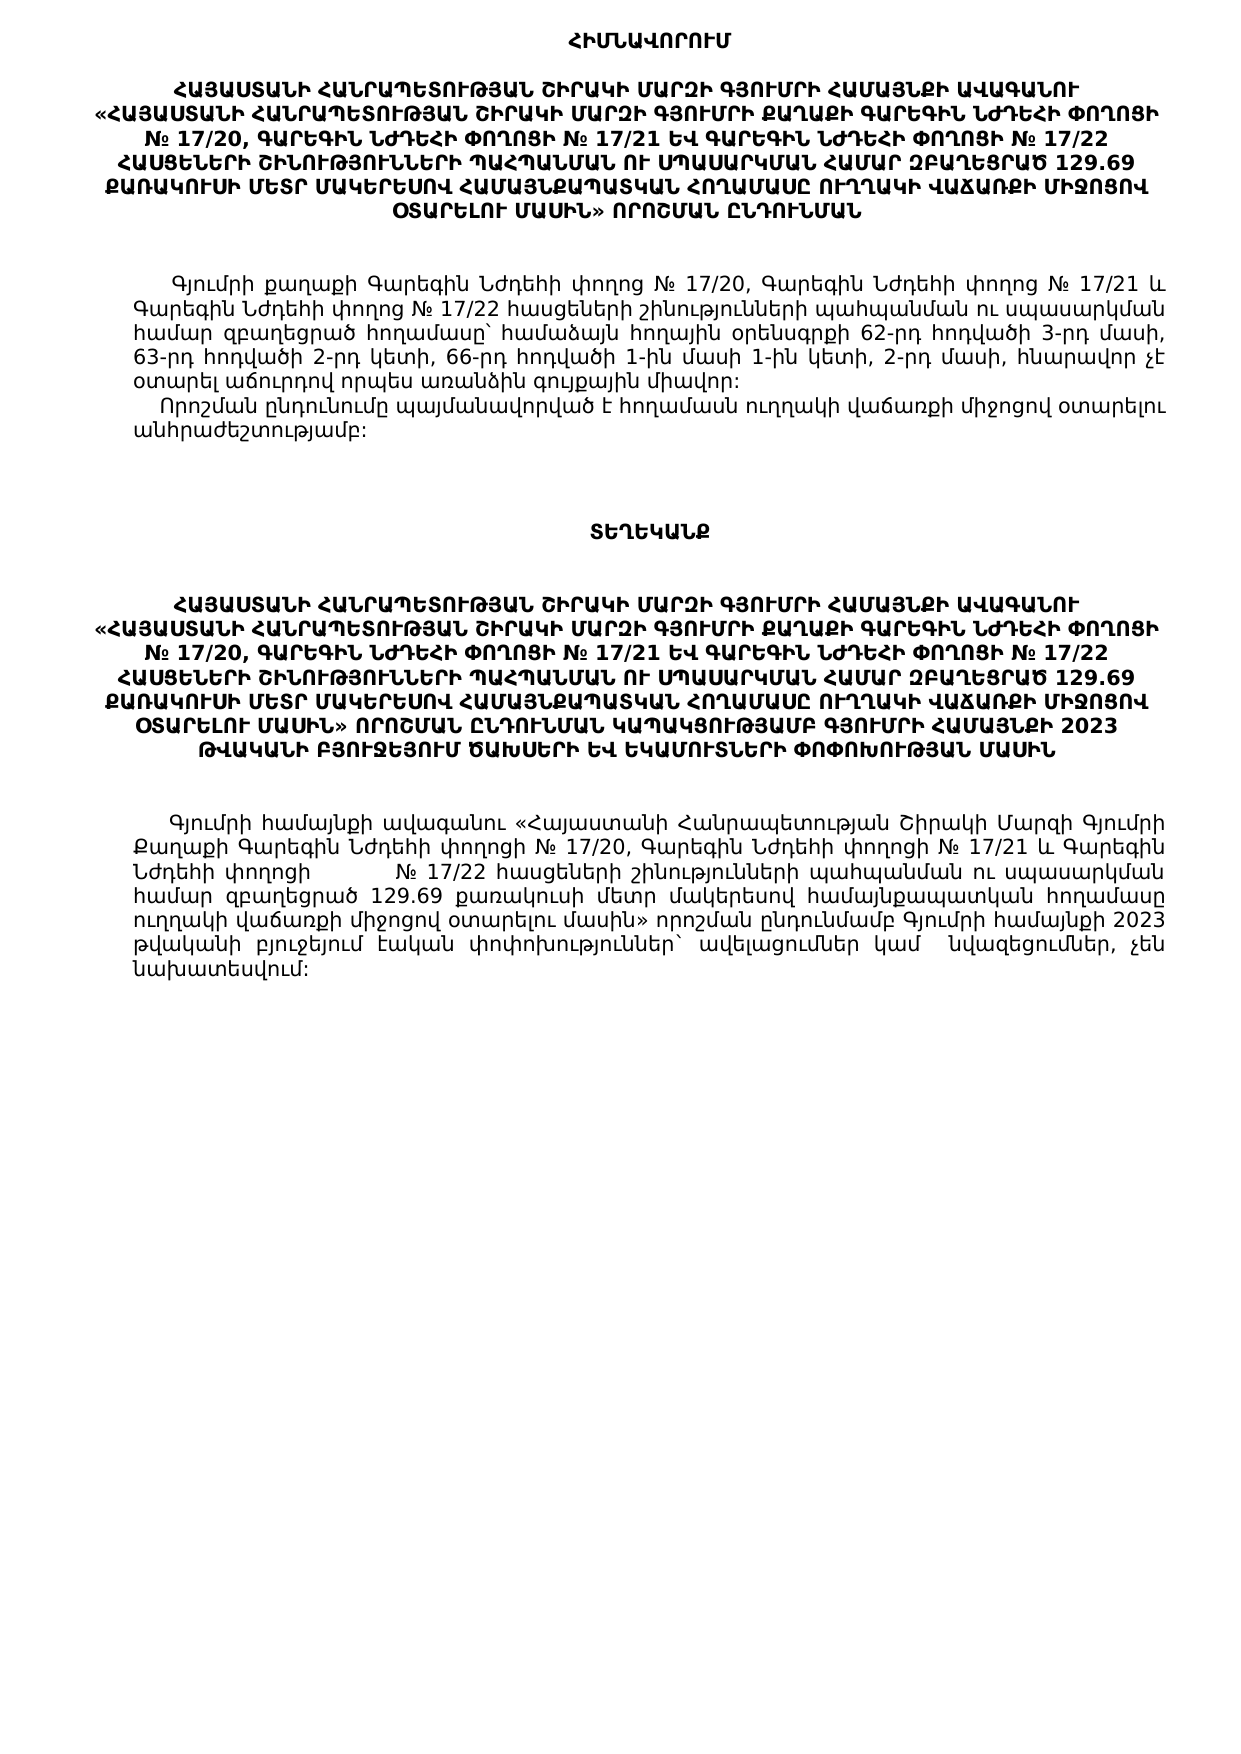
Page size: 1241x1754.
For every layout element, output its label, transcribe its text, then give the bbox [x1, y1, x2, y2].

text ՀԻՄՆԱՎՈՐՈՒՄ [133, 29, 1167, 54]
text ՀԱՅԱՍՏԱՆԻ ՀԱՆՐԱՊԵՏՈՒԹՅԱՆ ՇԻՐԱԿԻ ՄԱՐԶԻ ԳՅՈՒՄՐԻ ՀԱՄԱՅՆՔԻ ԱՎԱԳԱՆՈՒ «ՀԱՅԱՍՏԱՆԻ ՀԱՆՐԱՊԵՏՈՒԹՅԱՆ ՇԻՐԱԿԻ ՄԱՐԶԻ ԳՅՈՒՄՐԻ ՔԱՂԱՔԻ ԳԱՐԵԳԻՆ ՆԺԴԵՀԻ ՓՈՂՈՑԻ № 17/20, ԳԱՐԵԳԻՆ ՆԺԴԵՀԻ ՓՈՂՈՑԻ № 17/21 ԵՎ ԳԱՐԵԳԻՆ ՆԺԴԵՀԻ ՓՈՂՈՑԻ № 17/22 ՀԱՍՑԵՆԵՐԻ ՇԻՆՈՒԹՅՈՒՆՆԵՐԻ ՊԱՀՊԱՆՄԱՆ ՈՒ ՍՊԱՍԱՐԿՄԱՆ ՀԱՄԱՐ ԶԲԱՂԵՑՐԱԾ 129.69 ՔԱՌԱԿՈՒՍԻ ՄԵՏՐ ՄԱԿԵՐԵՍՈՎ ՀԱՄԱՅՆՔԱՊԱՏԿԱՆ ՀՈՂԱՄԱՍԸ ՈՒՂՂԱԿԻ ՎԱՃԱՌՔԻ ՄԻՋՈՑՈՎ ՕՏԱՐԵԼՈՒ ՄԱՍԻՆ» ՈՐՈՇՄԱՆ ԸՆԴՈՒՆՄԱՆ [88, 78, 1165, 224]
text Որոշման ընդունումը պայմանավորված է հողամասն ուղղակի վաճառքի միջոցով օտարելու անհրաժեշտությամբ: [133, 394, 1167, 442]
text ՏԵՂԵԿԱՆՔ [133, 520, 1167, 544]
text Գյումրի համայնքի ավագանու «Հայաստանի Հանրապետության Շիրակի Մարզի Գյումրի Քաղաքի Գարեգին Նժդեհի փողոցի № 17/20, Գարեգին Նժդեհի փողոցի № 17/21 և Գարեգին Նժդեհի փողոցի № 17/22 հասցեների շինությունների պահպանման ու սպասարկման համար զբաղեցրած 129.69 քառակուսի մետր մակերեսով համայնքապատկան հողամասը ուղղակի վաճառքի միջոցով օտարելու մասին» որոշման ընդունմամբ Գյումրի համայնքի 2023 թվականի բյուջեյում էական փոփոխություններ` ավելացումներ կամ նվազեցումներ, չեն նախատեսվում: [133, 811, 1167, 981]
text Գյումրի քաղաքի Գարեգին Նժդեհի փողոց № 17/20, Գարեգին Նժդեհի փողոց № 17/21 և Գարեգին Նժդեհի փողոց № 17/22 հասցեների շինությունների պահպանման ու սպասարկման համար զբաղեցրած հողամասը՝ համաձայն հողային օրենսգրքի 62-րդ հոդվածի 3-րդ մասի, 63-րդ հոդվածի 2-րդ կետի, 66-րդ հոդվածի 1-ին մասի 1-ին կետի, 2-րդ մասի, հնարավոր չէ օտարել աճուրդով որպես առանձին գույքային միավոր: [133, 272, 1167, 394]
text ՀԱՅԱՍՏԱՆԻ ՀԱՆՐԱՊԵՏՈՒԹՅԱՆ ՇԻՐԱԿԻ ՄԱՐԶԻ ԳՅՈՒՄՐԻ ՀԱՄԱՅՆՔԻ ԱՎԱԳԱՆՈՒ «ՀԱՅԱՍՏԱՆԻ ՀԱՆՐԱՊԵՏՈՒԹՅԱՆ ՇԻՐԱԿԻ ՄԱՐԶԻ ԳՅՈՒՄՐԻ ՔԱՂԱՔԻ ԳԱՐԵԳԻՆ ՆԺԴԵՀԻ ՓՈՂՈՑԻ № 17/20, ԳԱՐԵԳԻՆ ՆԺԴԵՀԻ ՓՈՂՈՑԻ № 17/21 ԵՎ ԳԱՐԵԳԻՆ ՆԺԴԵՀԻ ՓՈՂՈՑԻ № 17/22 ՀԱՍՑԵՆԵՐԻ ՇԻՆՈՒԹՅՈՒՆՆԵՐԻ ՊԱՀՊԱՆՄԱՆ ՈՒ ՍՊԱՍԱՐԿՄԱՆ ՀԱՄԱՐ ԶԲԱՂԵՑՐԱԾ 129.69 ՔԱՌԱԿՈՒՍԻ ՄԵՏՐ ՄԱԿԵՐԵՍՈՎ ՀԱՄԱՅՆՔԱՊԱՏԿԱՆ ՀՈՂԱՄԱՍԸ ՈՒՂՂԱԿԻ ՎԱՃԱՌՔԻ ՄԻՋՈՑՈՎ ՕՏԱՐԵԼՈՒ ՄԱՍԻՆ» ՈՐՈՇՄԱՆ ԸՆԴՈՒՆՄԱՆ ԿԱՊԱԿՑՈՒԹՅԱՄԲ ԳՅՈՒՄՐԻ ՀԱՄԱՅՆՔԻ 2023 ԹՎԱԿԱՆԻ ԲՅՈՒՋԵՅՈՒՄ ԾԱԽՍԵՐԻ ԵՎ ԵԿԱՄՈՒՏՆԵՐԻ ՓՈՓՈԽՈՒԹՅԱՆ ՄԱՍԻՆ [88, 593, 1165, 763]
